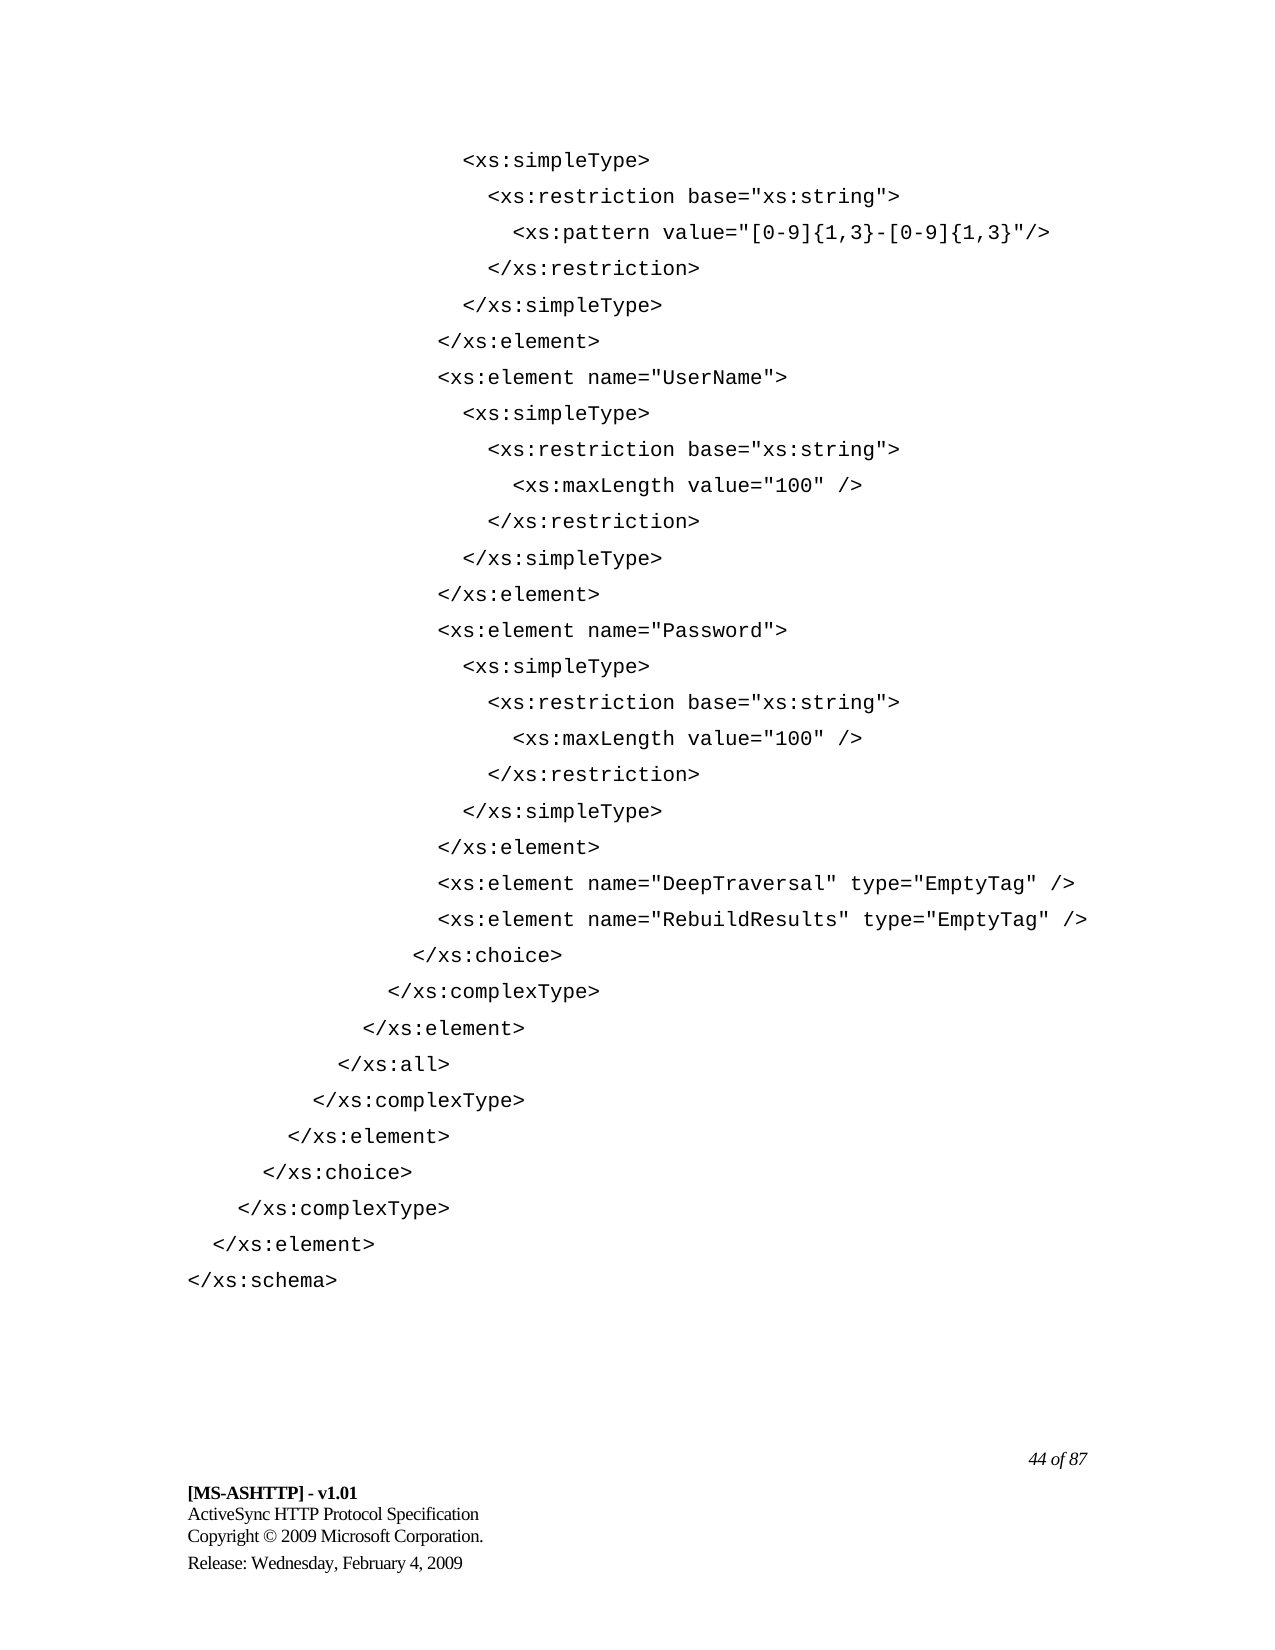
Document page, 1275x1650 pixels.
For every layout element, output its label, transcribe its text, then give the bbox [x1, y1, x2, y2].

text <xs:restriction base="xs:string"> [187, 186, 1087, 210]
text <xs:simpleType> [187, 656, 1087, 680]
text </xs:element> [187, 331, 1087, 354]
text <xs:element name="Password"> [187, 620, 1087, 643]
text <xs:element name="UserName"> [187, 367, 1087, 391]
text <xs:simpleType> [187, 403, 1087, 427]
text <xs:restriction base="xs:string"> [187, 692, 1087, 716]
text </xs:restriction> [187, 511, 1087, 535]
text </xs:simpleType> [187, 294, 1087, 318]
text </xs:complexType> [187, 981, 1087, 1005]
text <xs:restriction base="xs:string"> [187, 439, 1087, 463]
text </xs:simpleType> [187, 548, 1087, 571]
text <xs:maxLength value="100" /> [187, 728, 1087, 752]
text </xs:element> [187, 1017, 1087, 1041]
text </xs:complexType> [187, 1198, 1087, 1222]
text </xs:restriction> [187, 764, 1087, 788]
text </xs:element> [187, 584, 1087, 607]
text </xs:element> [187, 1126, 1087, 1149]
text <xs:simpleType> [187, 150, 1087, 174]
text </xs:element> [187, 1234, 1087, 1258]
text </xs:restriction> [187, 258, 1087, 282]
text </xs:all> [187, 1054, 1087, 1077]
text </xs:choice> [187, 1162, 1087, 1186]
text </xs:element> [187, 837, 1087, 860]
text </xs:schema> [187, 1271, 1087, 1294]
text <xs:element name="DeepTraversal" type="EmptyTag" /> [187, 873, 1087, 897]
text <xs:element name="RebuildResults" type="EmptyTag" /> [187, 909, 1087, 933]
text </xs:simpleType> [187, 801, 1087, 824]
text <xs:pattern value="[0-9]{1,3}-[0-9]{1,3}"/> [187, 222, 1087, 246]
text </xs:complexType> [187, 1090, 1087, 1113]
text <xs:maxLength value="100" /> [187, 475, 1087, 499]
text </xs:choice> [187, 945, 1087, 969]
